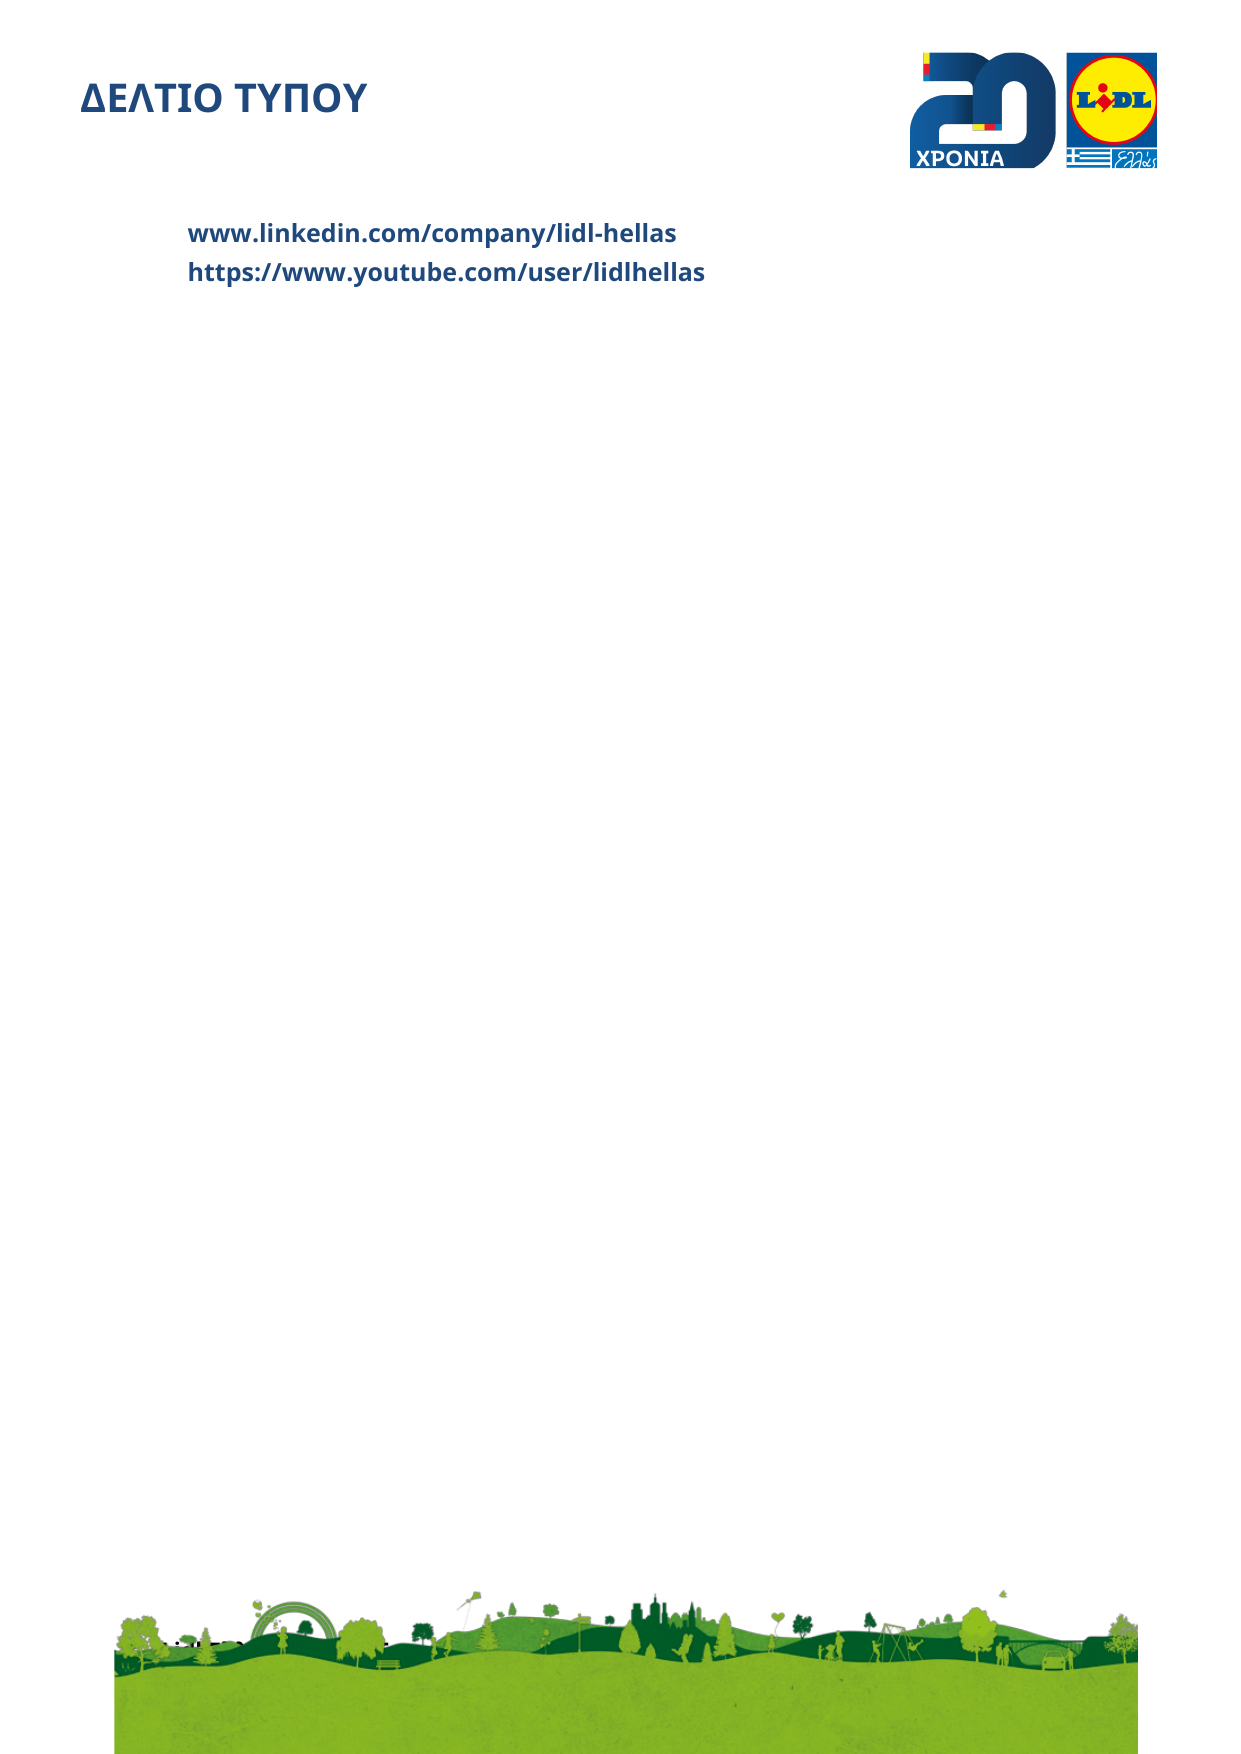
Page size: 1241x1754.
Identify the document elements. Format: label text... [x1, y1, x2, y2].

picture [114, 1478, 1138, 1754]
text https://www.youtube.com/user/lidlhellas [187, 255, 1053, 289]
picture [910, 52, 1157, 168]
text www.linkedin.com/company/lidl-hellas [187, 216, 1053, 250]
